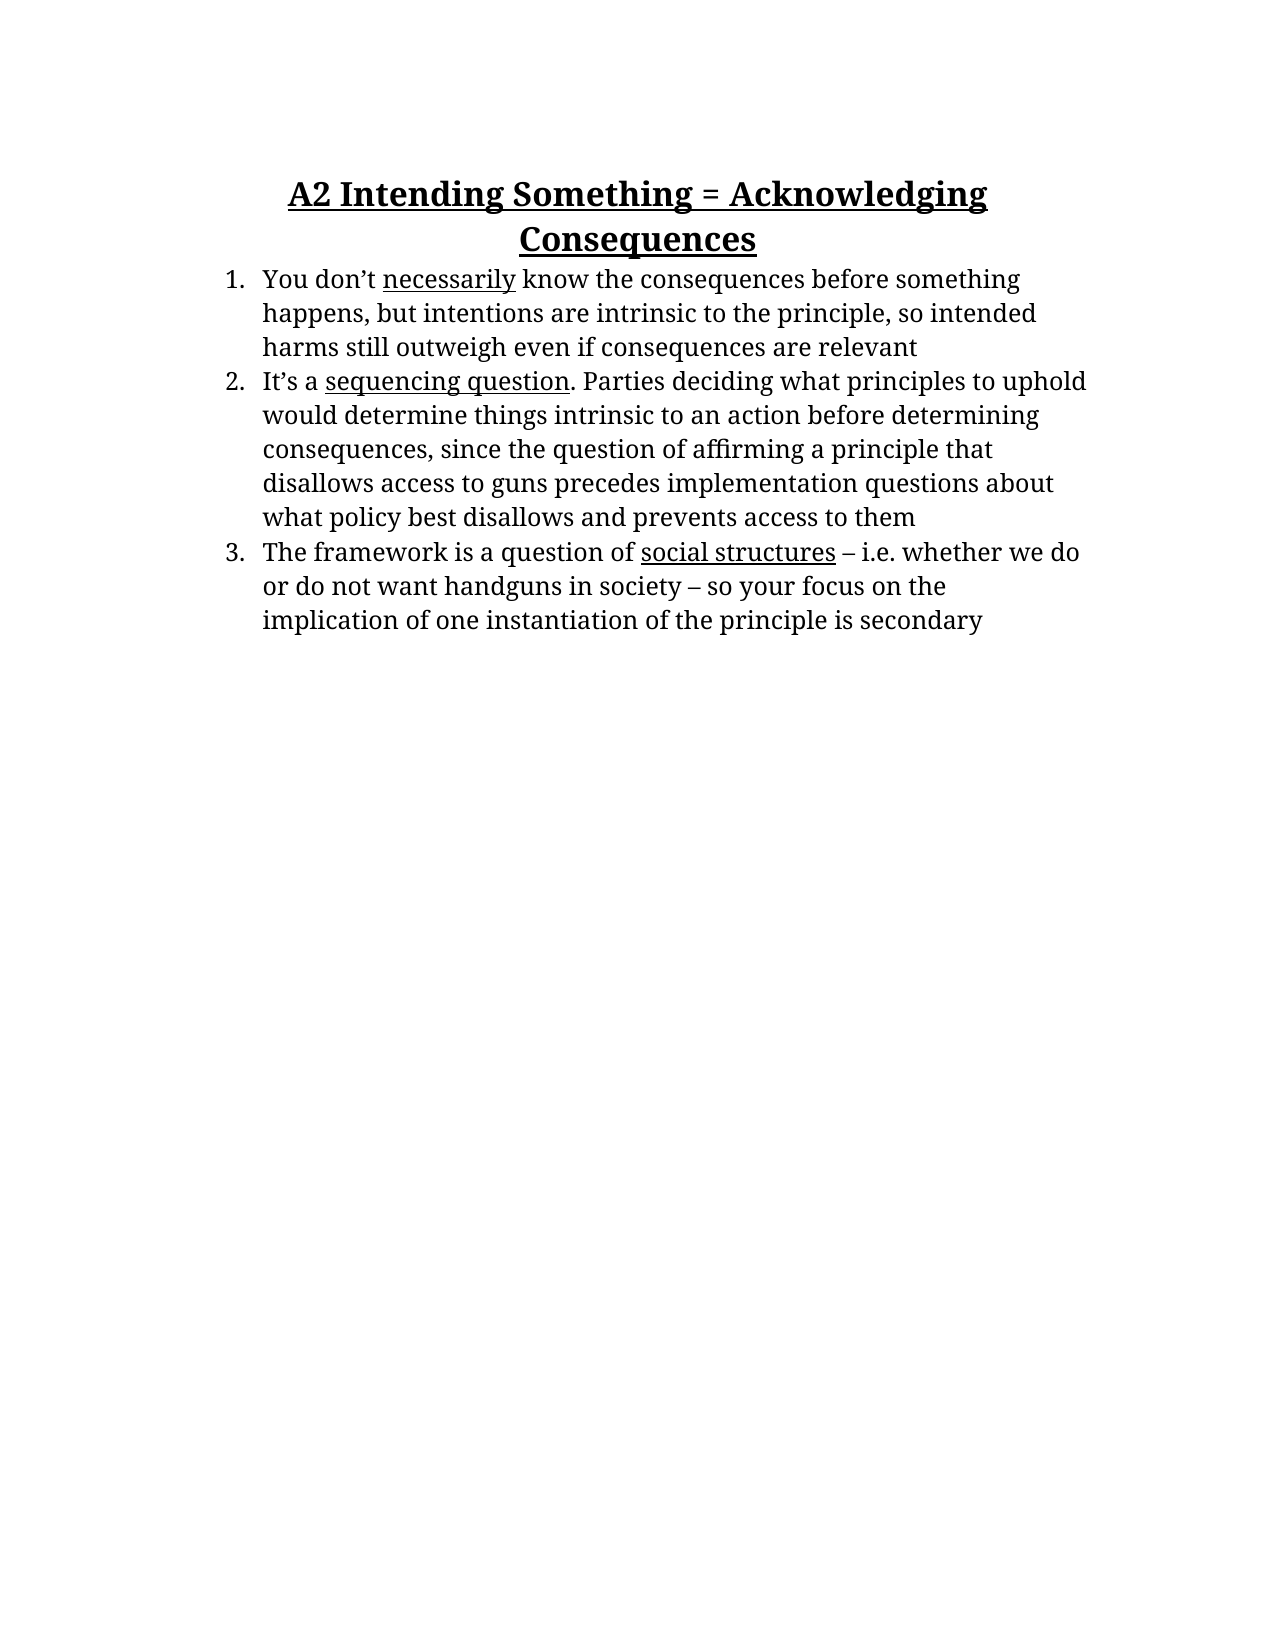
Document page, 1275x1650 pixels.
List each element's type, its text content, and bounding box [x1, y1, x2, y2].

list You don’t necessarily know the consequences before something happens, but intentions are intrinsic to the principle, so intended harms still outweigh even if consequences are relevant [225, 262, 1087, 364]
subtitle A2 Intending Something = Acknowledging Consequences [187, 171, 1087, 262]
list It’s a sequencing question. Parties deciding what principles to uphold would determine things intrinsic to an action before determining consequences, since the question of affirming a principle that disallows access to guns precedes implementation questions about what policy best disallows and prevents access to them [225, 364, 1087, 534]
list The framework is a question of social structures – i.e. whether we do or do not want handguns in society – so your focus on the implication of one instantiation of the principle is secondary [225, 534, 1087, 636]
